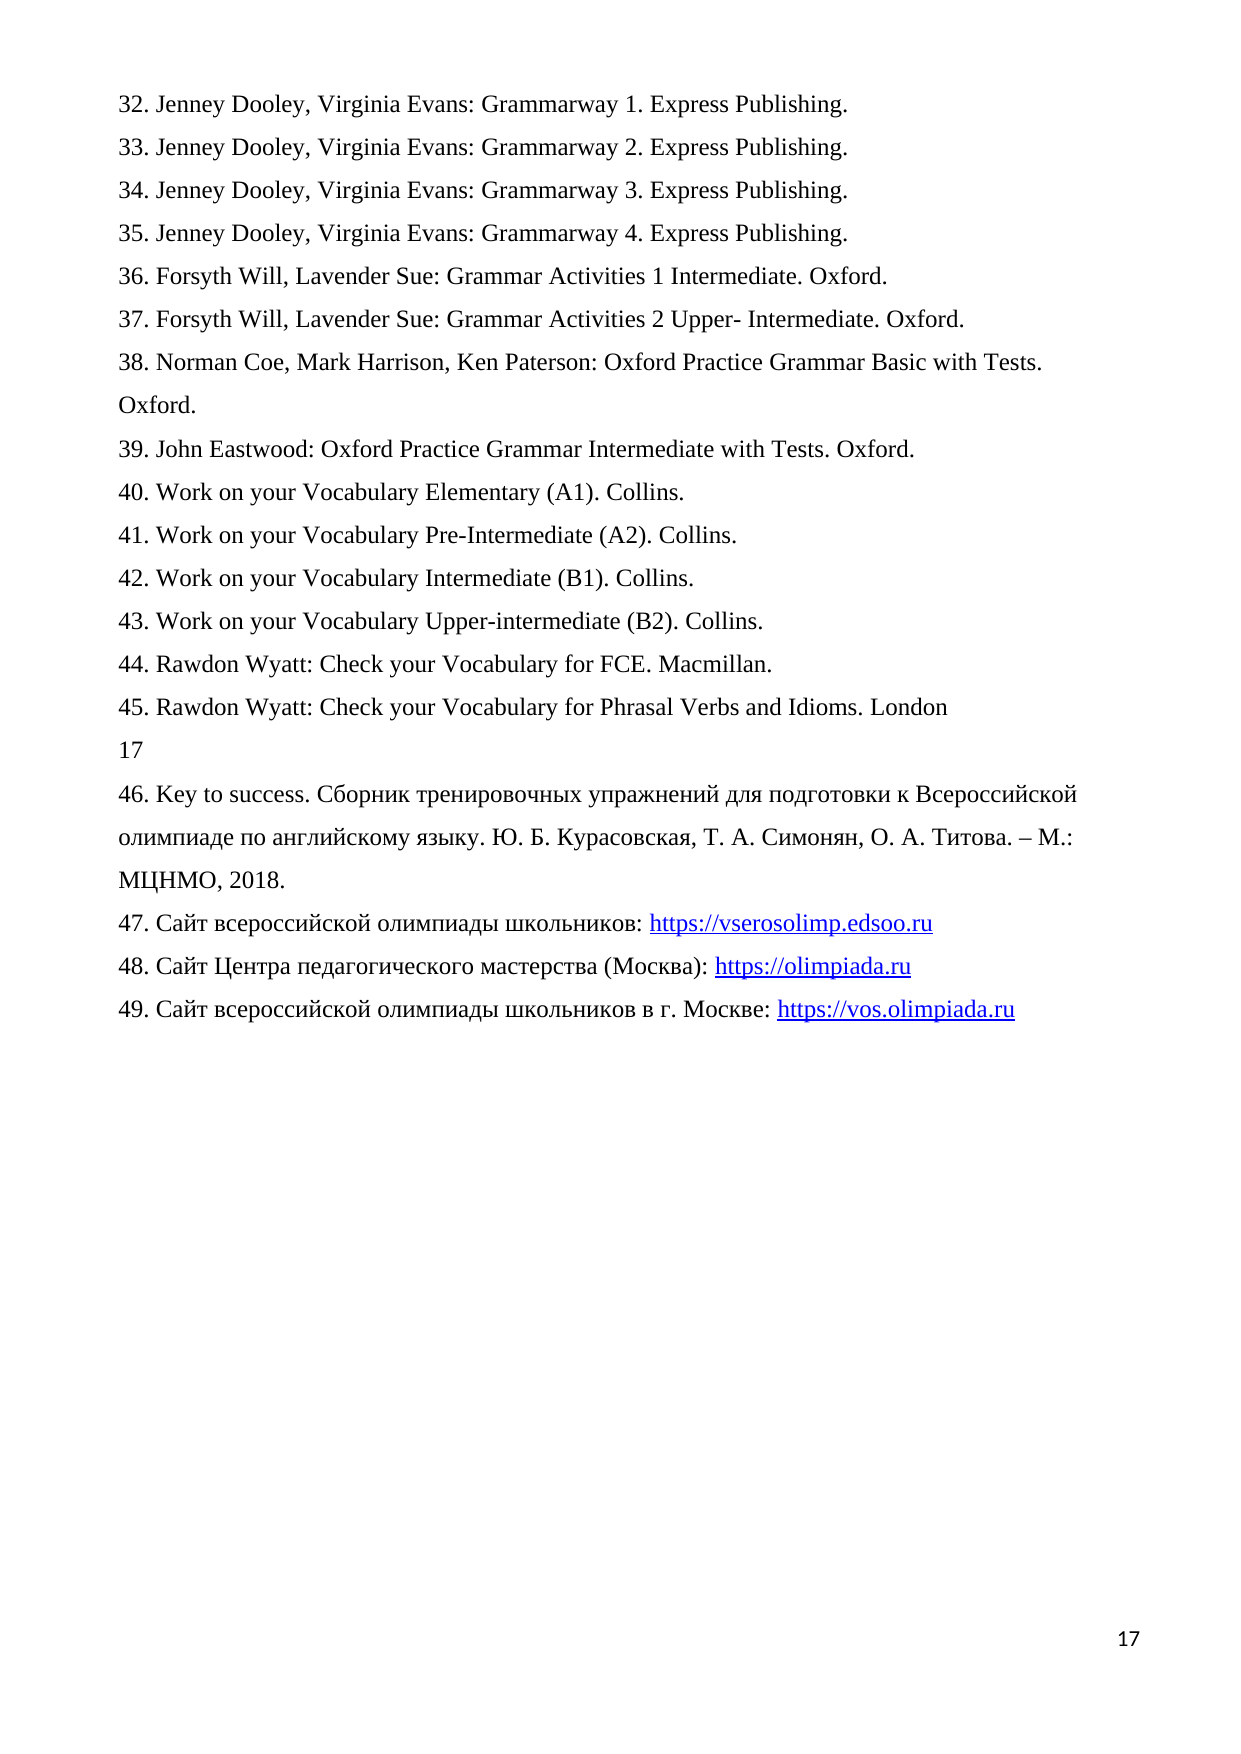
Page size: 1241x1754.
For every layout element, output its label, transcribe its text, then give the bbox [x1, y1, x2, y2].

text 49. Сайт всероссийской олимпиады школьников в г. Москве: https://vos.olimpiada.ru [118, 994, 1140, 1023]
text 33. Jenney Dooley, Virginia Evans: Grammarway 2. Express Publishing. [118, 132, 1140, 161]
text 46. Key to success. Сборник тренировочных упражнений для подготовки к Всероссийской [118, 779, 1140, 807]
text 40. Work on your Vocabulary Elementary (A1). Collins. [118, 477, 1140, 506]
text 39. John Eastwood: Oxford Practice Grammar Intermediate with Tests. Oxford. [118, 434, 1140, 462]
text 38. Norman Coe, Mark Harrison, Ken Paterson: Oxford Practice Grammar Basic with Tests. [118, 347, 1140, 376]
text 47. Сайт всероссийской олимпиады школьников: https://vserosolimp.edsoo.ru [118, 908, 1140, 937]
text 48. Сайт Центра педагогического мастерства (Москва): https://olimpiada.ru [118, 951, 1140, 980]
text 36. Forsyth Will, Lavender Sue: Grammar Activities 1 Intermediate. Oxford. [118, 261, 1140, 290]
text 44. Rawdon Wyatt: Check your Vocabulary for FCE. Macmillan. [118, 649, 1140, 678]
text 42. Work on your Vocabulary Intermediate (B1). Collins. [118, 563, 1140, 592]
text МЦНМО, 2018. [118, 865, 1140, 894]
text 41. Work on your Vocabulary Pre-Intermediate (A2). Collins. [118, 520, 1140, 549]
text 35. Jenney Dooley, Virginia Evans: Grammarway 4. Express Publishing. [118, 218, 1140, 247]
text 43. Work on your Vocabulary Upper-intermediate (B2). Collins. [118, 606, 1140, 635]
text Oxford. [118, 391, 1140, 419]
text 34. Jenney Dooley, Virginia Evans: Grammarway 3. Express Publishing. [118, 175, 1140, 204]
text 45. Rawdon Wyatt: Check your Vocabulary for Phrasal Verbs and Idioms. London [118, 692, 1140, 721]
text 17 [118, 736, 1140, 764]
text олимпиаде по английскому языку. Ю. Б. Курасовская, Т. А. Симонян, О. А. Титова. – М.: [118, 822, 1140, 851]
text 32. Jenney Dooley, Virginia Evans: Grammarway 1. Express Publishing. [118, 89, 1140, 117]
text 37. Forsyth Will, Lavender Sue: Grammar Activities 2 Upper- Intermediate. Oxford. [118, 304, 1140, 333]
